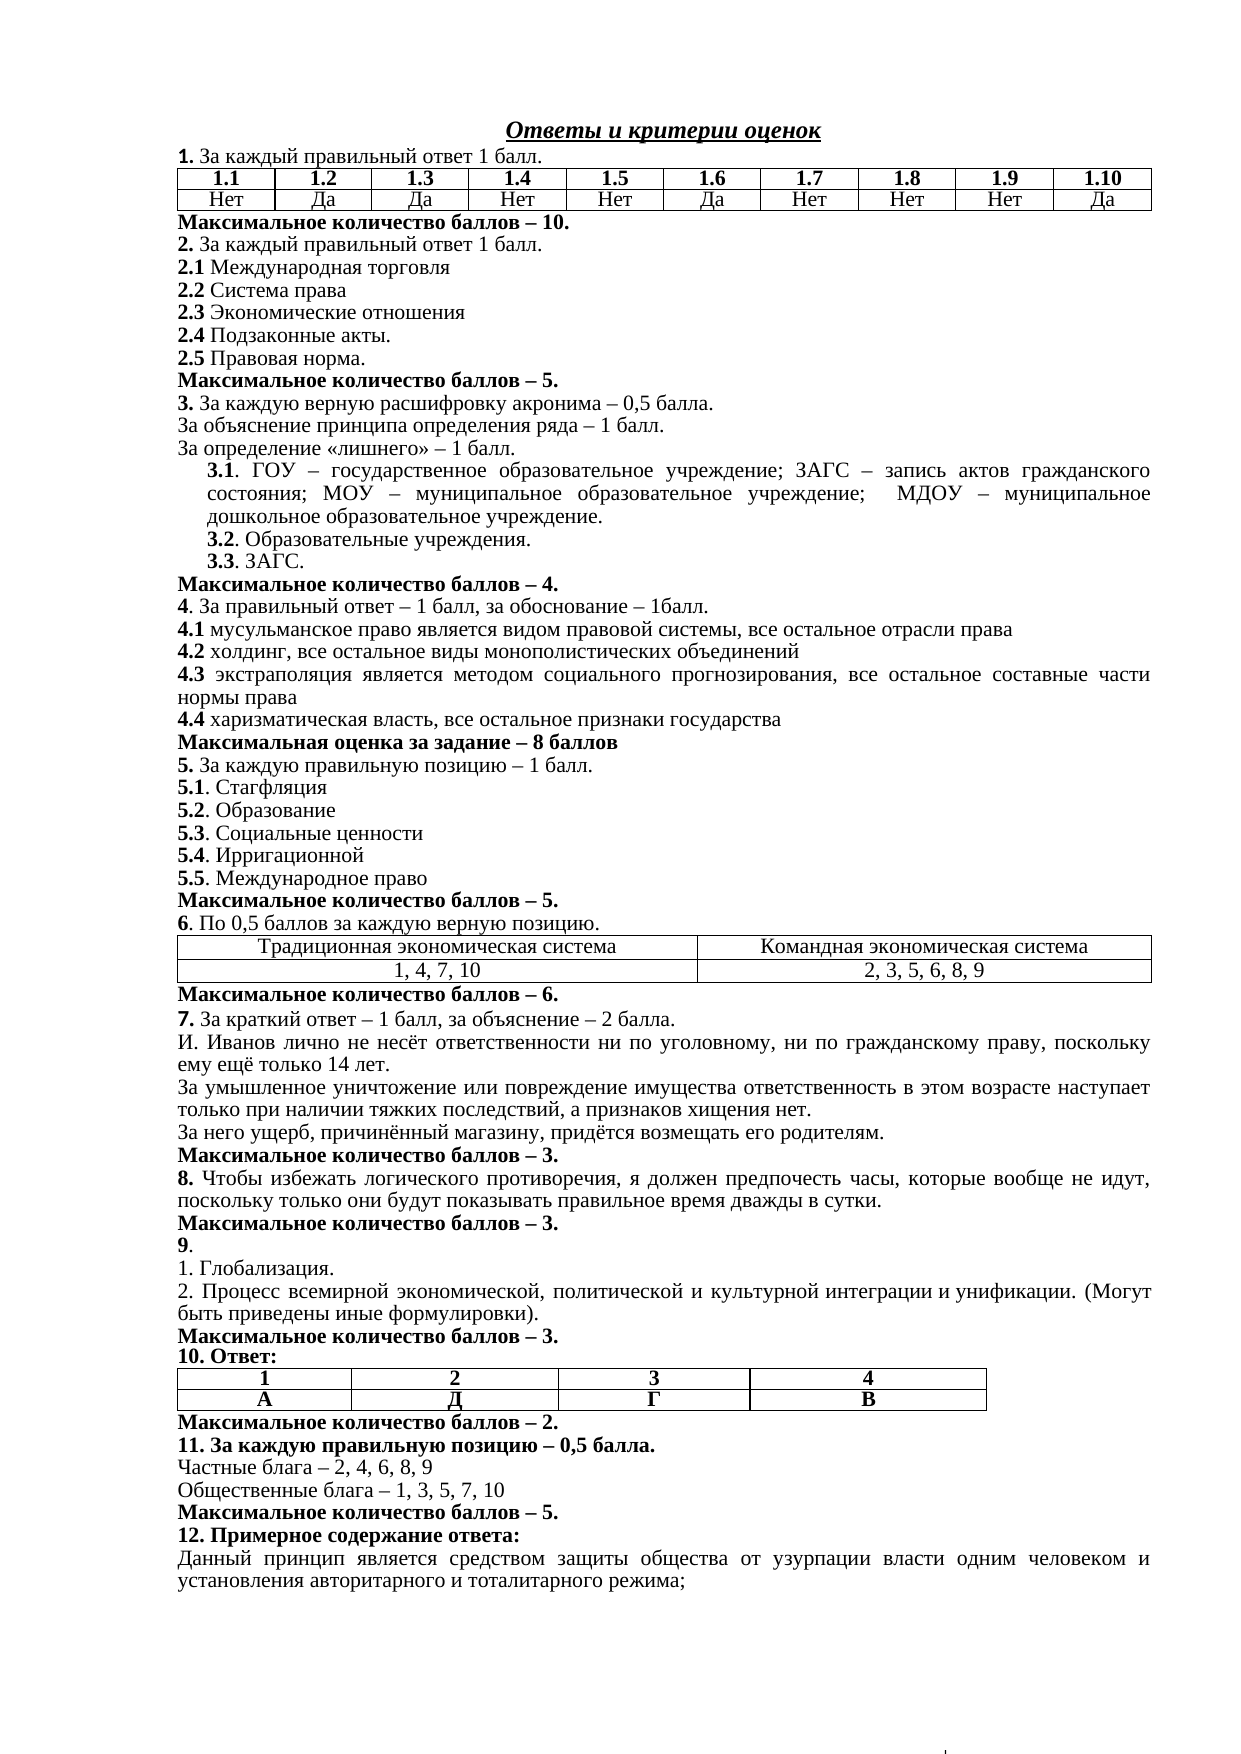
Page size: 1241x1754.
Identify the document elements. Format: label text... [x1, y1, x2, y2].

list 12. Примерное содержание ответа: [177, 1524, 1152, 1547]
text 5.1. Стагфляция [177, 777, 1152, 799]
text Ответы и критерии оценок [177, 118, 1152, 144]
text 3. За каждую верную расшифровку акронима – 0,5 балла. [177, 392, 1152, 415]
table_cell Нет [859, 190, 955, 210]
table_cell 1, 4, 7, 10 [178, 960, 697, 982]
text 5.4. Ирригационной [177, 844, 1152, 867]
text За определение «лишнего» – 1 балл. [177, 437, 1152, 460]
text Максимальное количество баллов – 5. [177, 369, 1152, 392]
table_header Командная экономическая система [698, 936, 1151, 958]
text Максимальное количество баллов – 3. [177, 1144, 1152, 1167]
table_cell А [178, 1390, 351, 1410]
text Максимальное количество баллов – 3. [177, 1325, 1152, 1348]
text 8. Чтобы избежать логического противоречия, я должен предпочесть часы, которые вообще не идут, поскольку только они будут показывать правильное время дважды в сутки. [177, 1167, 1152, 1212]
text 5.5. Международное право [177, 867, 1152, 890]
text 4.4 харизматическая власть, все остальное признаки государства [177, 709, 1152, 731]
text 10. Ответ: [177, 1348, 1152, 1368]
text 3.3. ЗАГС. [207, 551, 1152, 573]
table_header 1 [178, 1369, 351, 1389]
text Максимальная оценка за задание – 8 баллов [177, 731, 1152, 754]
table_header 1.7 [761, 169, 858, 189]
text За него ущерб, причинённый магазину, придётся возмещать его родителям. [177, 1122, 1152, 1144]
text 1. Глобализация. [177, 1257, 1152, 1280]
text Максимальное количество баллов – 2. [177, 1411, 1152, 1434]
text 11. За каждую правильную позицию – 0,5 балла. [177, 1434, 1152, 1457]
table_header 1.4 [469, 169, 566, 189]
text 2.5 Правовая норма. [177, 347, 1152, 369]
table_cell Да [664, 190, 760, 210]
text 7. За краткий ответ – 1 балл, за объяснение – 2 балла. [177, 1006, 1152, 1031]
table_header 1.10 [1054, 169, 1151, 189]
table_header 1.8 [859, 169, 955, 189]
text Максимальное количество баллов – 5. [177, 1502, 1152, 1524]
text 4.1 мусульманское право является видом правовой системы, все остальное отрасли права [177, 618, 1152, 641]
text И. Иванов лично не несёт ответственности ни по уголовному, ни по гражданскому праву, поскольку ему ещё только 14 лет. [177, 1031, 1152, 1076]
text За объяснение принципа определения ряда – 1 балл. [177, 415, 1152, 437]
table_header 1.6 [664, 169, 760, 189]
text 4.2 холдинг, все остальное виды монополистических объединений [177, 641, 1152, 663]
text 6. По 0,5 баллов за каждую верную позицию. [177, 912, 1152, 935]
text За умышленное уничтожение или повреждение имущества ответственность в этом возрасте наступает только при наличии тяжких последствий, а признаков хищения нет. [177, 1076, 1152, 1122]
list Данный принцип является средством защиты общества от узурпации власти одним человеком и установления авторитарного и тоталитарного режима; [177, 1547, 1152, 1592]
table_cell Нет [469, 190, 566, 210]
text 3.2. Образовательные учреждения. [207, 528, 1152, 551]
table_header 1.3 [372, 169, 468, 189]
table_cell Нет [178, 190, 274, 210]
text 2.1 Международная торговля [177, 256, 1152, 279]
text 2. Процесс всемирной экономической, политической и культурной интеграции и унификации. (Могут быть приведены иные формулировки). [177, 1280, 1152, 1325]
text 2.4 Подзаконные акты. [177, 324, 1152, 347]
text Частные блага – 2, 4, 6, 8, 9 [177, 1457, 1152, 1479]
text Общественные блага – 1, 3, 5, 7, 10 [177, 1479, 1152, 1502]
text 4. За правильный ответ – 1 балл, за обоснование – 1балл. [177, 596, 1152, 618]
text 5.3. Социальные ценности [177, 822, 1152, 844]
table_header 4 [751, 1369, 986, 1389]
table_cell Г [559, 1390, 749, 1410]
text 9. [177, 1235, 1152, 1257]
text 4.3 экстраполяция является методом социального прогнозирования, все остальное составные части нормы права [177, 663, 1152, 709]
table_cell В [751, 1390, 986, 1410]
text Максимальное количество баллов – 6. [177, 983, 1152, 1006]
text Максимальное количество баллов – 5. [177, 890, 1152, 912]
text 3.1. ГОУ – государственное образовательное учреждение; ЗАГС – запись актов гражданского состояния; МОУ – муниципальное образовательное учреждение; МДОУ – муниципальное дошкольное образовательное учреждение. [207, 460, 1152, 528]
table_header 3 [559, 1369, 749, 1389]
text 2.2 Система права [177, 279, 1152, 302]
text Максимальное количество баллов – 3. [177, 1212, 1152, 1235]
table_cell Нет [956, 190, 1053, 210]
text 5.2. Образование [177, 799, 1152, 822]
text 2. За каждый правильный ответ 1 балл. [177, 234, 1152, 256]
table_cell 2, 3, 5, 6, 8, 9 [698, 960, 1151, 982]
text Максимальное количество баллов – 10. [177, 211, 1152, 234]
table_cell Да [1054, 190, 1151, 210]
list 1. За каждый правильный ответ 1 балл. [177, 144, 1152, 168]
text Максимальное количество баллов – 4. [177, 573, 1152, 596]
table_header 1.1 [178, 169, 274, 189]
table_cell Д [352, 1390, 558, 1410]
text 5. За каждую правильную позицию – 1 балл. [177, 754, 1152, 777]
table_header 1.9 [956, 169, 1053, 189]
table_cell Да [372, 190, 468, 210]
table_header 1.5 [567, 169, 663, 189]
table_cell Нет [761, 190, 858, 210]
table_header 2 [352, 1369, 558, 1389]
table_header Традиционная экономическая система [178, 936, 697, 958]
table_cell Нет [567, 190, 663, 210]
text 2.3 Экономические отношения [177, 302, 1152, 324]
table_cell Да [276, 190, 371, 210]
table_header 1.2 [276, 169, 371, 189]
